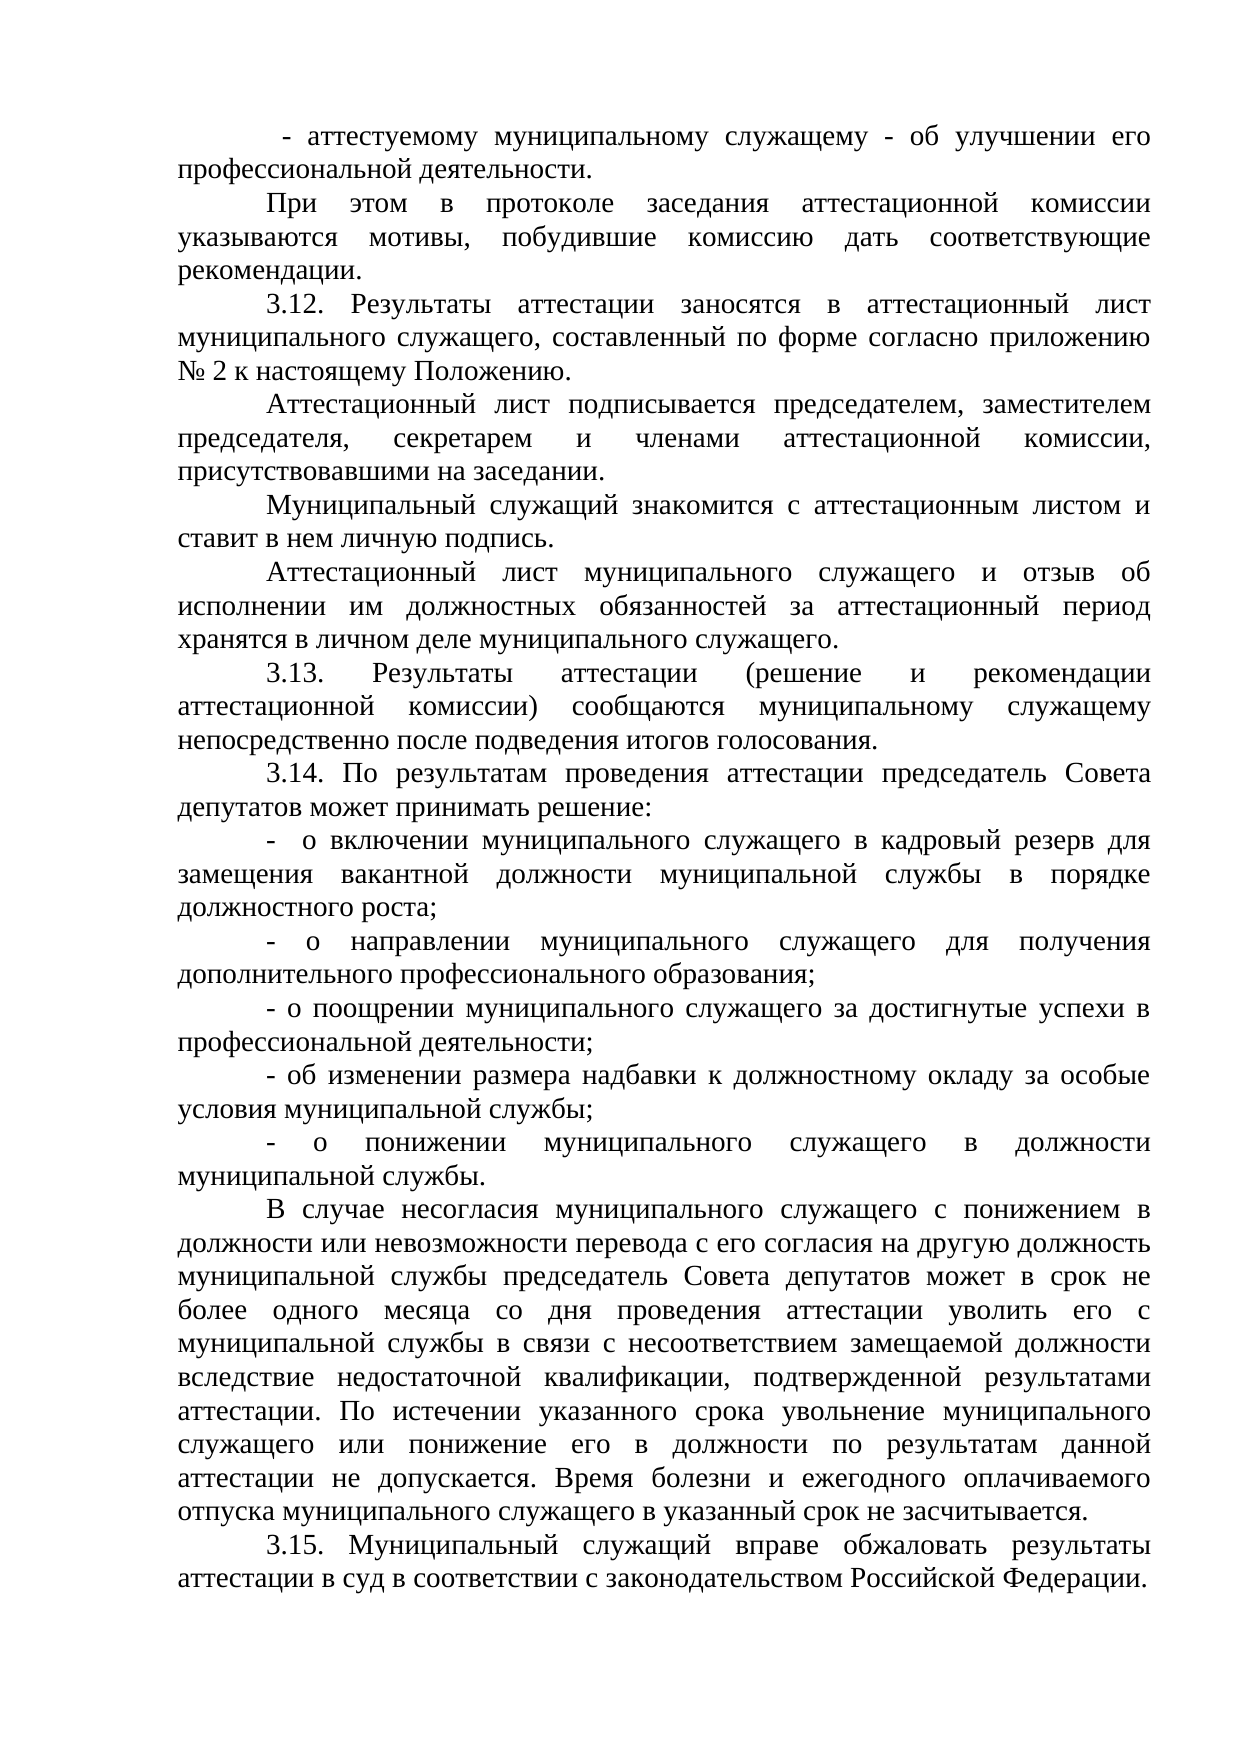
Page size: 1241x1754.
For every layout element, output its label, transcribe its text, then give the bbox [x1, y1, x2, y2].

text 3.14. По результатам проведения аттестации председатель Совета депутатов может принимать решение: [177, 755, 1152, 822]
text Аттестационный лист муниципального служащего и отзыв об исполнении им должностных обязанностей за аттестационный период хранятся в личном деле муниципального служащего. [177, 554, 1152, 655]
text - о включении муниципального служащего в кадровый резерв для замещения вакантной должности муниципальной службы в порядке должностного роста; [177, 822, 1152, 923]
text - аттестуемому муниципальному служащему - об улучшении его профессиональной деятельности. [177, 118, 1152, 185]
text - о направлении муниципального служащего для получения дополнительного профессионального образования; [177, 923, 1152, 990]
text Муниципальный служащий знакомится с аттестационным листом и ставит в нем личную подпись. [177, 487, 1152, 554]
text При этом в протоколе заседания аттестационной комиссии указываются мотивы, побудившие комиссию дать соответствующие рекомендации. [177, 185, 1152, 286]
text - о поощрении муниципального служащего за достигнутые успехи в профессиональной деятельности; [177, 990, 1152, 1057]
text - об изменении размера надбавки к должностному окладу за особые условия муниципальной службы; [177, 1057, 1152, 1124]
text 3.15. Муниципальный служащий вправе обжаловать результаты аттестации в суд в соответствии с законодательством Российской Федерации. [177, 1527, 1152, 1594]
text В случае несогласия муниципального служащего с понижением в должности или невозможности перевода с его согласия на другую должность муниципальной службы председатель Совета депутатов может в срок не более одного месяца со дня проведения аттестации уволить его с муниципальной службы в связи с несоответствием замещаемой должности вследствие недостаточной квалификации, подтвержденной результатами аттестации. По истечении указанного срока увольнение муниципального служащего или понижение его в должности по результатам данной аттестации не допускается. Время болезни и ежегодного оплачиваемого отпуска муниципального служащего в указанный срок не засчитывается. [177, 1191, 1152, 1527]
text 3.13. Результаты аттестации (решение и рекомендации аттестационной комиссии) сообщаются муниципальному служащему непосредственно после подведения итогов голосования. [177, 655, 1152, 755]
text - о понижении муниципального служащего в должности муниципальной службы. [177, 1124, 1152, 1191]
text 3.12. Результаты аттестации заносятся в аттестационный лист муниципального служащего, составленный по форме согласно приложению № 2 к настоящему Положению. [177, 286, 1152, 386]
text Аттестационный лист подписывается председателем, заместителем председателя, секретарем и членами аттестационной комиссии, присутствовавшими на заседании. [177, 386, 1152, 487]
